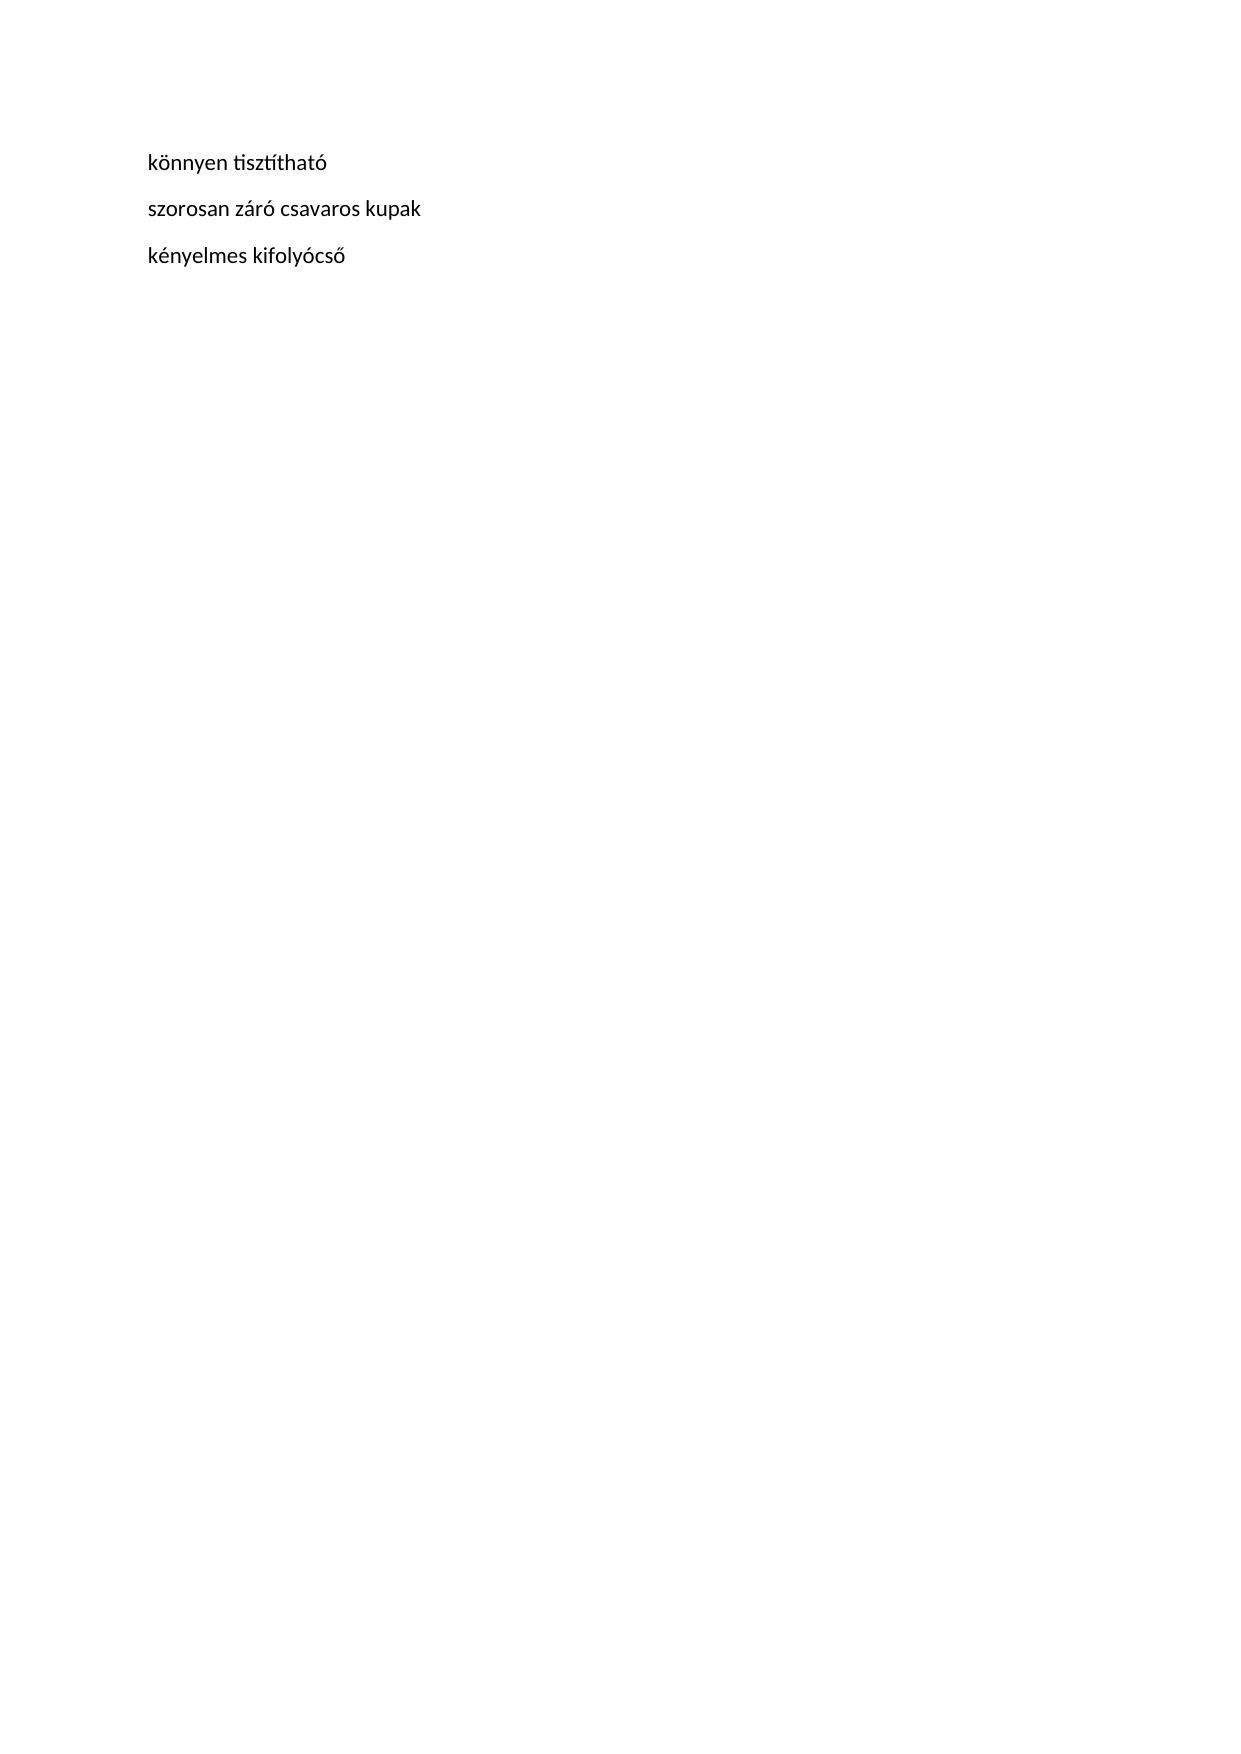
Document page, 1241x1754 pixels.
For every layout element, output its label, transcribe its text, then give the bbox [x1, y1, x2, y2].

text szorosan záró csavaros kupak [148, 194, 1093, 222]
text kényelmes kifolyócső [148, 241, 1093, 269]
text könnyen tisztítható [148, 148, 1093, 176]
